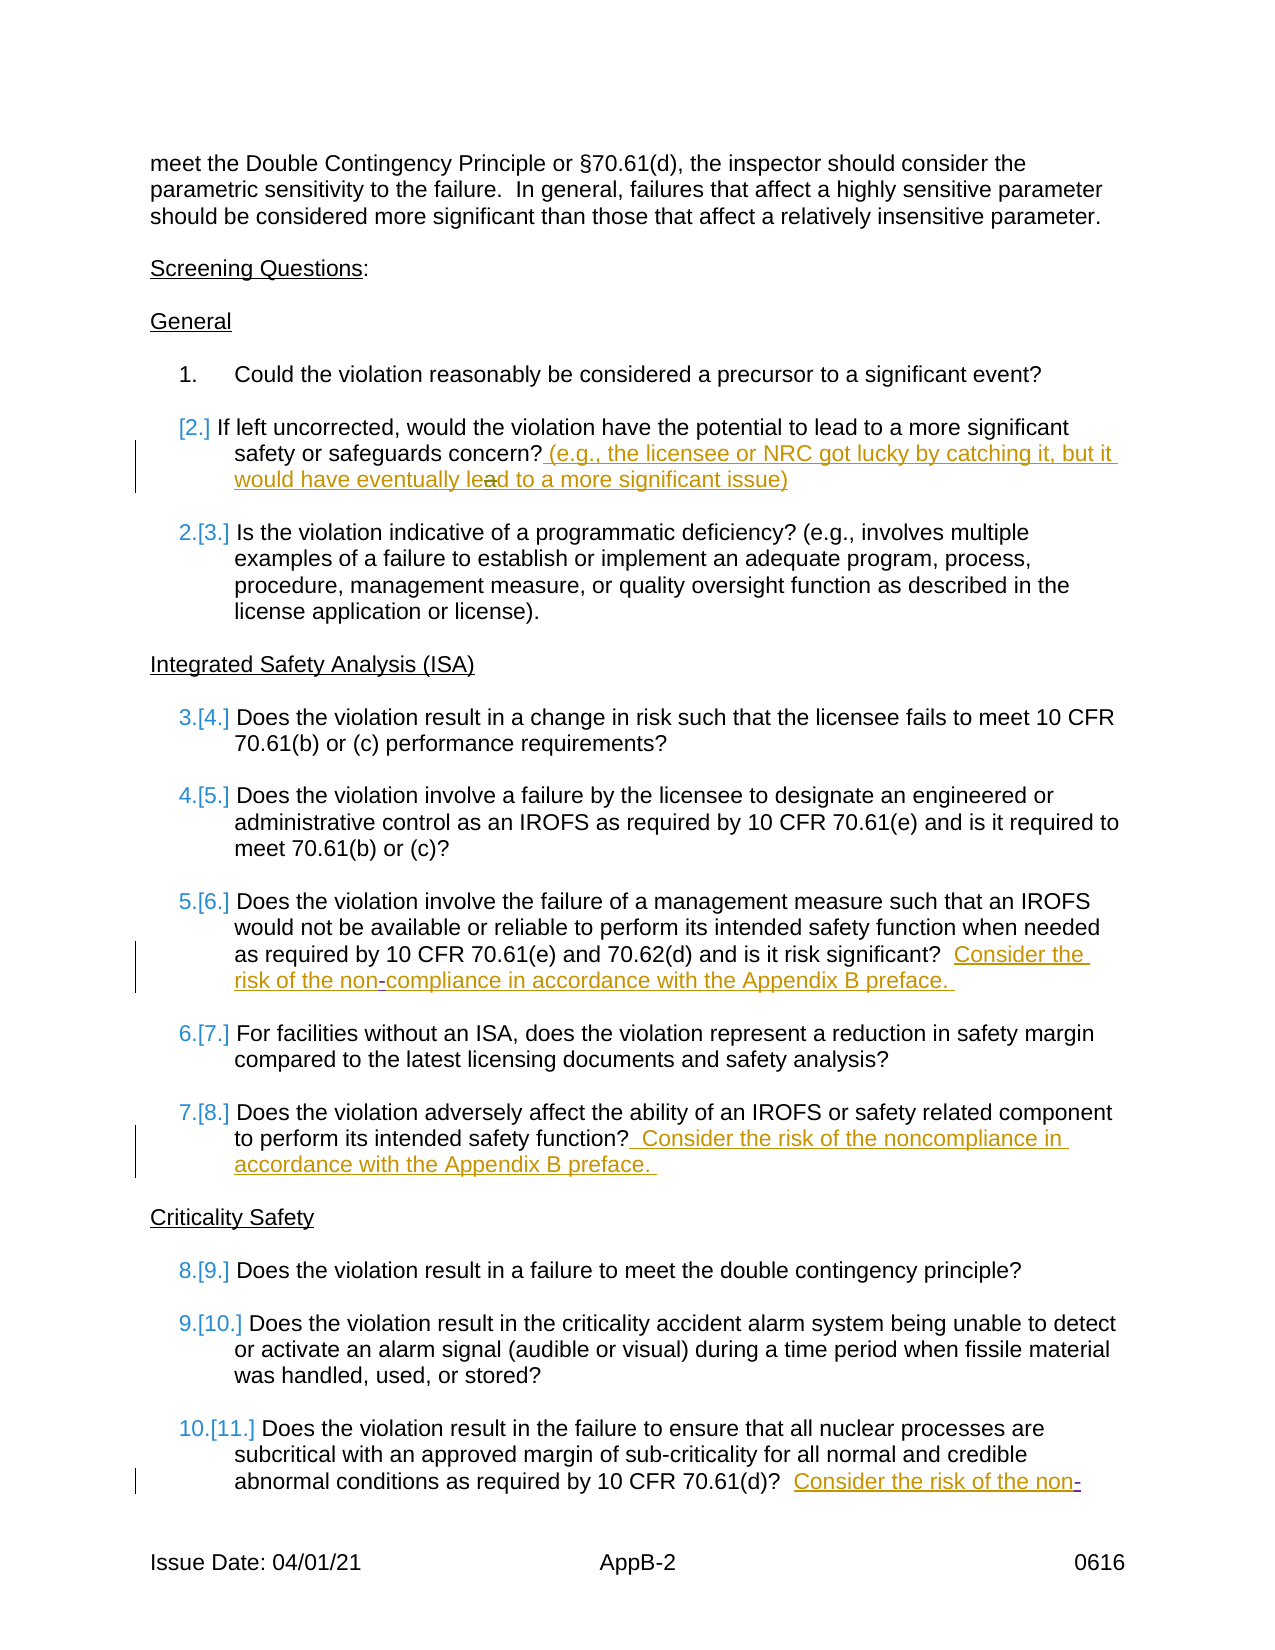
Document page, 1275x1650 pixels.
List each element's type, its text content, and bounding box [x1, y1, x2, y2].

list Is the violation indicative of a programmatic deficiency? (e.g., involves multiple examples of a failure to establish or implement an adequate program, process, procedure, management measure, or quality oversight function as described in the license application or license). [178, 519, 1125, 624]
list Does the violation result in a change in risk such that the licensee fails to meet 10 CFR 70.61(b) or (c) performance requirements? [178, 703, 1125, 756]
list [178, 1415, 1125, 1494]
list For facilities without an ISA, does the violation represent a reduction in safety margin compared to the latest licensing documents and safety analysis? [178, 1020, 1125, 1072]
list Does the violation result in the criticality accident alarm system being unable to detect or activate an alarm signal (audible or visual) during a time period when fissile material was handled, used, or stored? [178, 1309, 1125, 1389]
text General [150, 308, 1125, 334]
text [150, 150, 1125, 229]
list Does the violation result in a failure to meet the double contingency principle? [178, 1257, 1125, 1283]
subtitle Screening Questions: [150, 255, 1125, 282]
list Does the violation involve a failure by the licensee to designate an engineered or administrative control as an IROFS as required by 10 CFR 70.61(e) and is it required to meet 70.61(b) or (c)? [178, 782, 1125, 862]
text Criticality Safety [150, 1204, 1125, 1231]
list Does the violation involve the failure of a management measure such that an IROFS would not be available or reliable to perform its intended safety function when needed as required by 10 CFR 70.61(e) and 70.62(d) and is it risk significant? [178, 888, 1125, 993]
list Could the violation reasonably be considered a precursor to a significant event? [178, 361, 1125, 387]
text Integrated Safety Analysis (ISA) [150, 651, 1125, 677]
list Does the violation adversely affect the ability of an IROFS or safety related component to perform its intended safety function? [178, 1099, 1125, 1178]
list If left uncorrected, would the violation have the potential to lead to a more significant safety or safeguards concern? [178, 413, 1125, 493]
